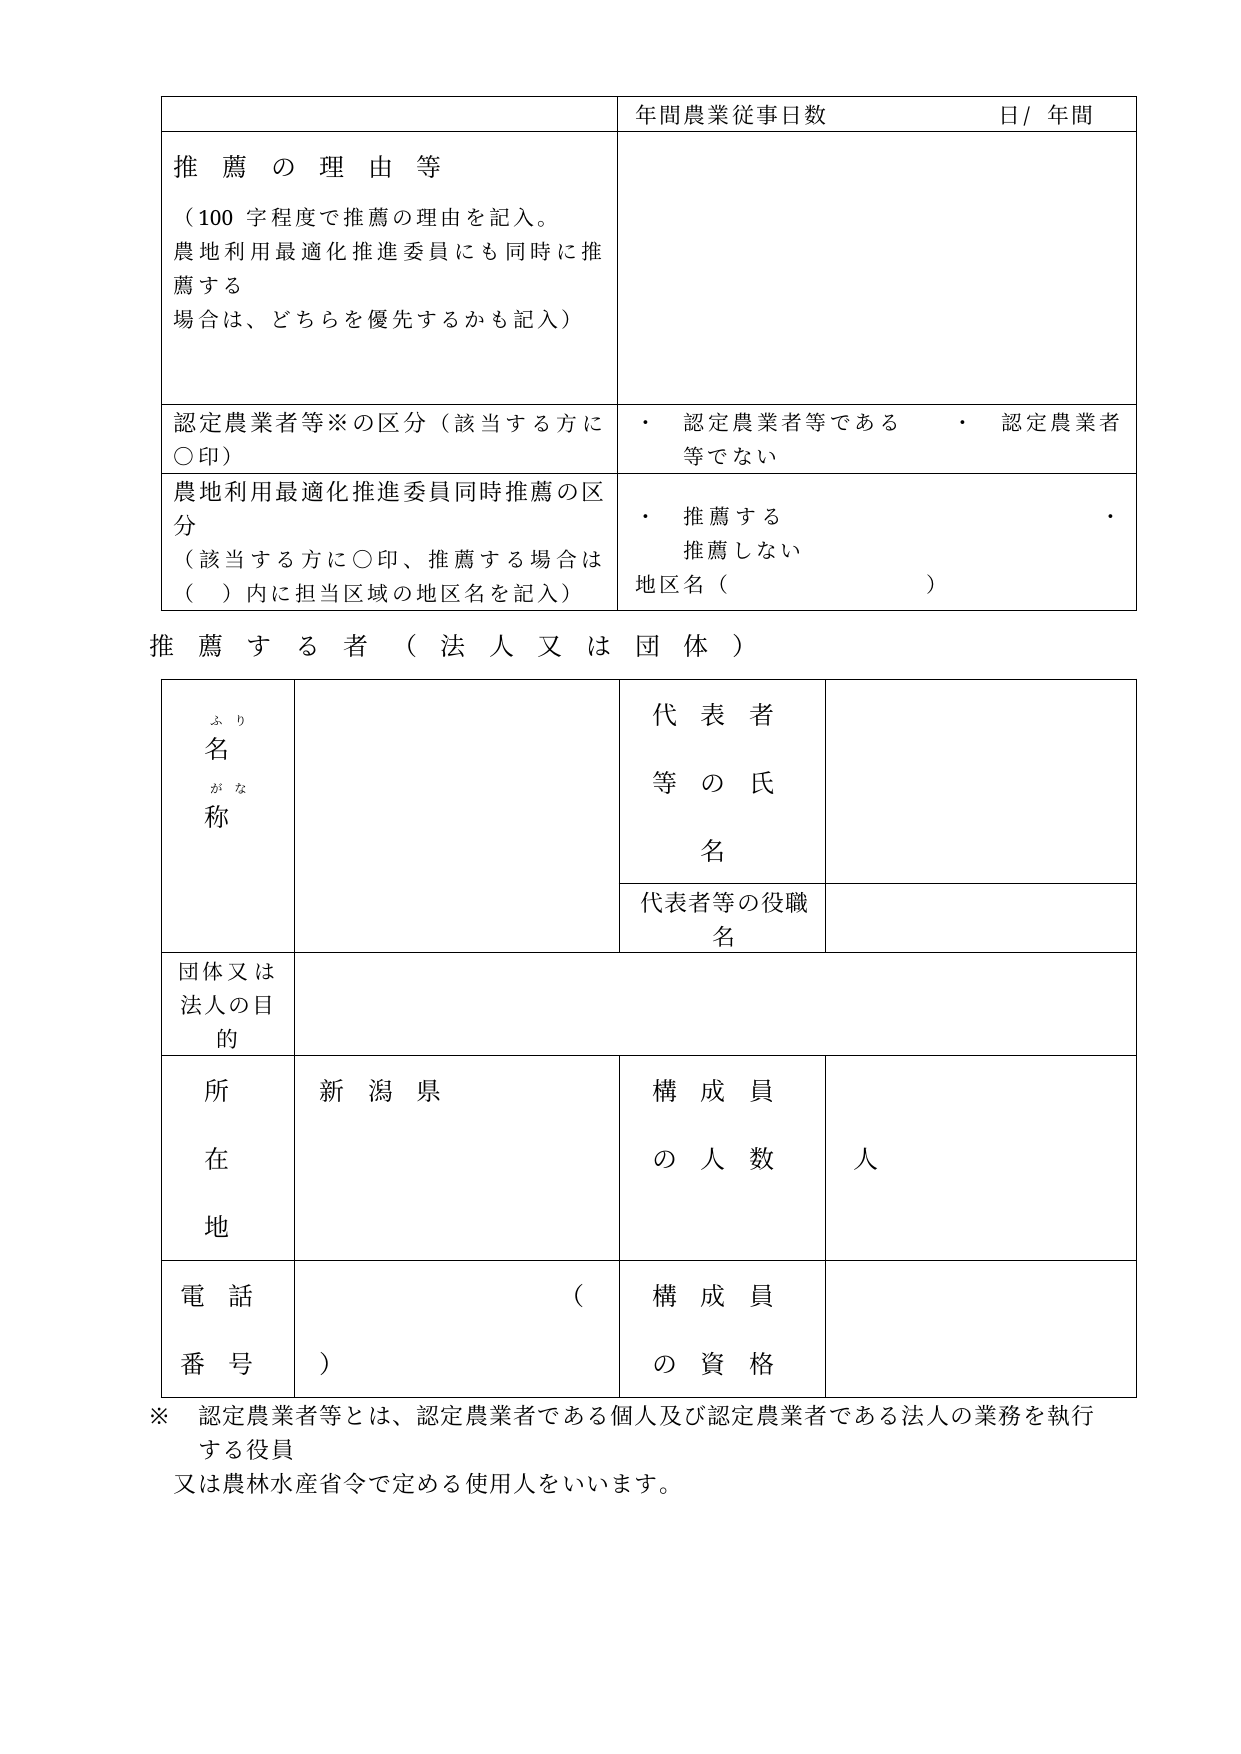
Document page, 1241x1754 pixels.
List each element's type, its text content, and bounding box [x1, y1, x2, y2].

table_cell 推薦の理由等 （100字程度で推薦の理由を記入。 農地利用最適化推進委員にも同時に推薦する 場合は、どちらを優先するかも記入） [162, 132, 617, 404]
table_cell [618, 132, 1136, 404]
text 推薦する者（法人又は団体） [149, 611, 1023, 678]
list 認定農業者等とは、認定農業者である個人及び認定農業者である法人の業務を執行する役員 [149, 1398, 1097, 1466]
table_cell 推薦する ・ 推薦しない 地区名（ ） [618, 474, 1136, 609]
table_cell 認定農業者等※の区分（該当する方に○印） [162, 405, 617, 473]
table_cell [618, 97, 1136, 131]
table_cell [295, 953, 1136, 1055]
table_header [826, 680, 1136, 883]
table_header [162, 680, 294, 952]
table_cell 代表者等の役職名 [620, 884, 825, 952]
table_cell 電話番号 [162, 1261, 294, 1397]
table_cell 構成員の人数 [620, 1056, 825, 1260]
table_cell 構成員の資格 [620, 1261, 825, 1397]
text 又は農林水産省令で定める使用人をいいます。 [149, 1466, 1120, 1500]
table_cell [162, 97, 617, 131]
table_header [295, 680, 619, 952]
table_cell 人 [826, 1056, 1136, 1260]
table_header 代表者等の氏名 [620, 680, 825, 883]
table_cell [826, 884, 1136, 952]
table_cell 新潟県 [295, 1056, 619, 1260]
table_cell [826, 1261, 1136, 1397]
table_cell 団体又は 法人の目的 [162, 953, 294, 1055]
table_cell 農地利用最適化推進委員同時推薦の区分 （該当する方に○印、推薦する場合は（ ）内に担当区域の地区名を記入） [162, 474, 617, 609]
table_cell （ ） [295, 1261, 619, 1397]
table_cell 認定農業者等である ・ 認定農業者等でない [618, 405, 1136, 473]
table_cell 所 在 地 [162, 1056, 294, 1260]
